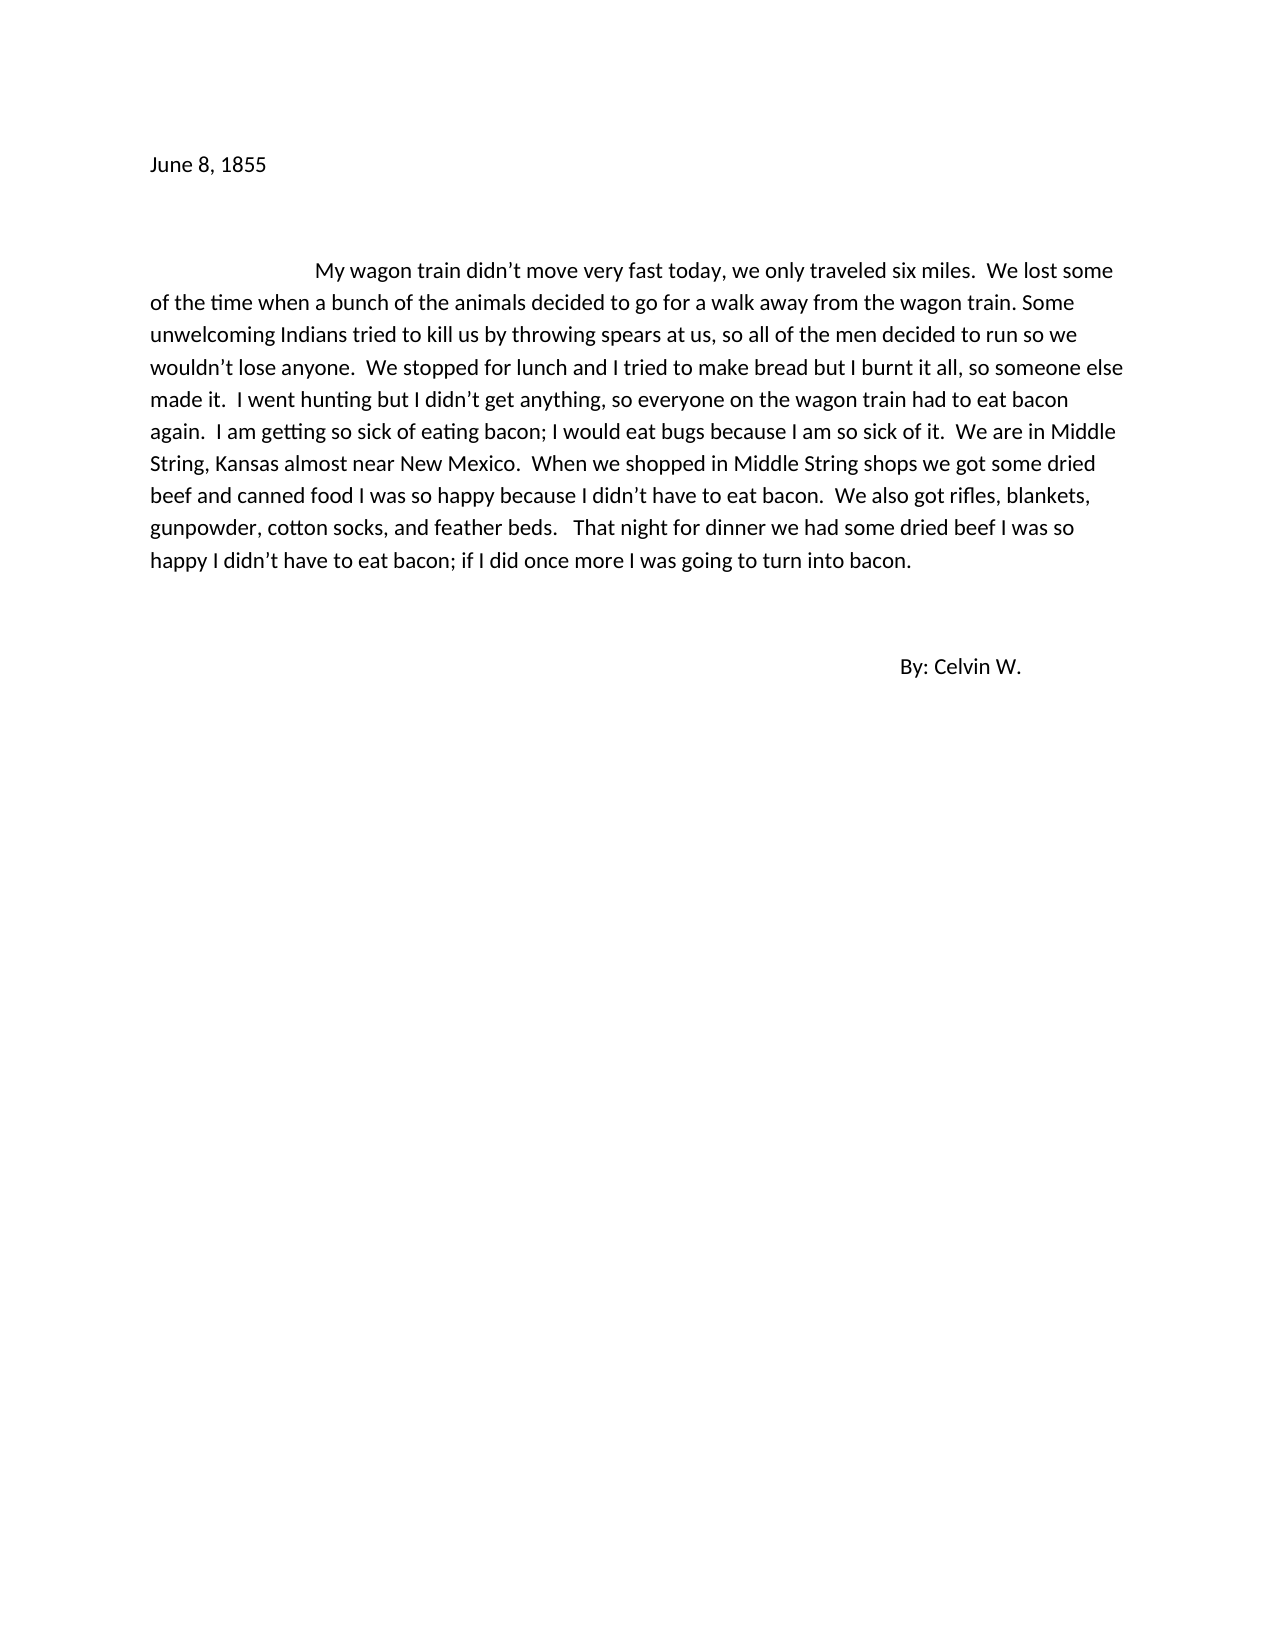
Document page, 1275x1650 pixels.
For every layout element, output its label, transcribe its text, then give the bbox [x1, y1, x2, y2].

text June 8, 1855 [150, 150, 1125, 178]
text My wagon train didn’t move very fast today, we only traveled six miles. We lost some of the time when a bunch of the animals decided to go for a walk away from the wagon train. Some unwelcoming Indians tried to kill us by throwing spears at us, so all of the men decided to run so we wouldn’t lose anyone. We stopped for lunch and I tried to make bread but I burnt it all, so someone else made it. I went hunting but I didn’t get anything, so everyone on the wagon train had to eat bacon again. I am getting so sick of eating bacon; I would eat bugs because I am so sick of it. We are in Middle String, Kansas almost near New Mexico. When we shopped in Middle String shops we got some dried beef and canned food I was so happy because I didn’t have to eat bacon. We also got rifles, blankets, gunpowder, cotton socks, and feather beds. That night for dinner we had some dried beef I was so happy I didn’t have to eat bacon; if I did once more I was going to turn into bacon. [150, 256, 1125, 574]
text By: Celvin W. [150, 652, 1125, 680]
